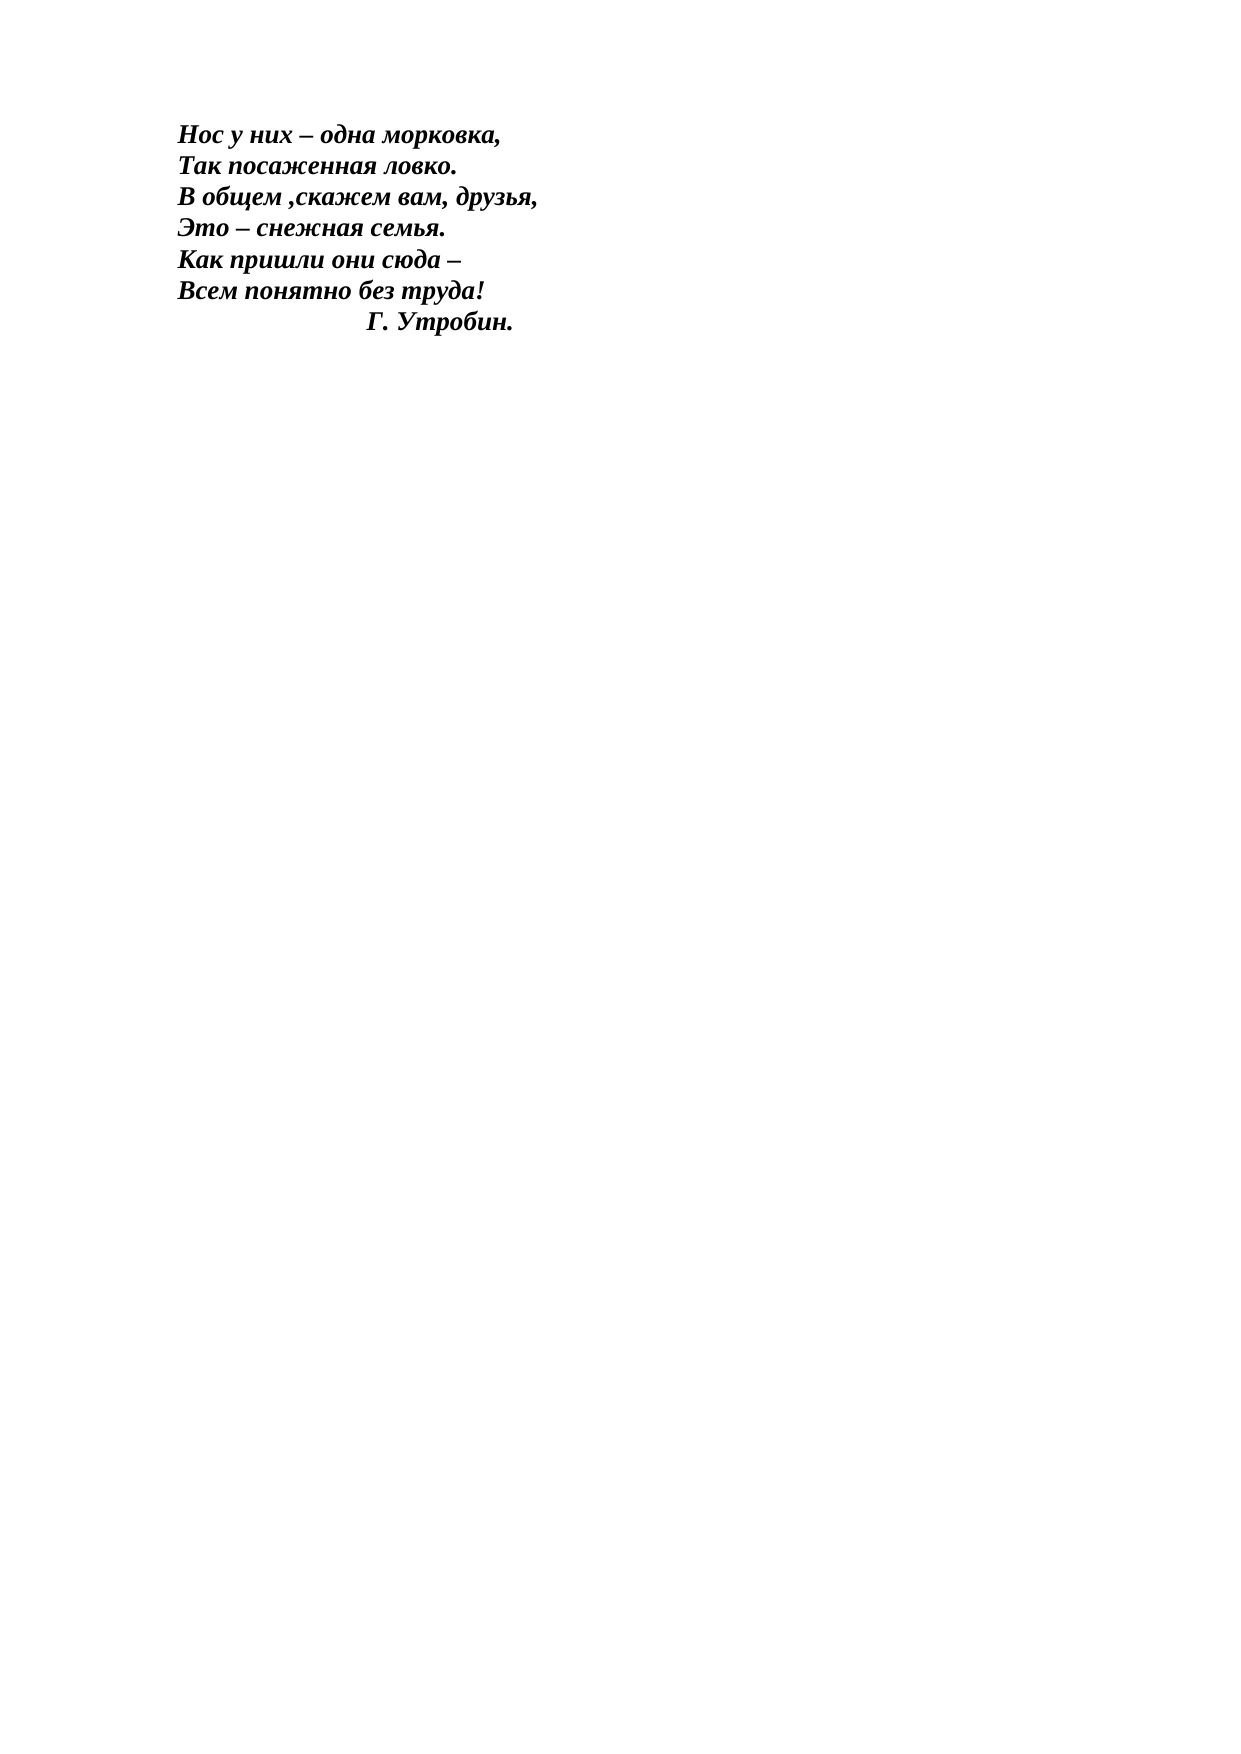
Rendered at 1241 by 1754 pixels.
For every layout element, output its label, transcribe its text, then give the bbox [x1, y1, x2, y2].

text Нос у них – одна морковка, [177, 118, 1152, 149]
text В общем ,скажем вам, друзья, [177, 180, 1152, 212]
text Всем понятно без труда! [177, 274, 1152, 305]
text Г. Утробин. [177, 305, 1152, 336]
text Как пришли они сюда – [177, 243, 1152, 274]
text Так посаженная ловко. [177, 149, 1152, 180]
text Это – снежная семья. [177, 212, 1152, 243]
